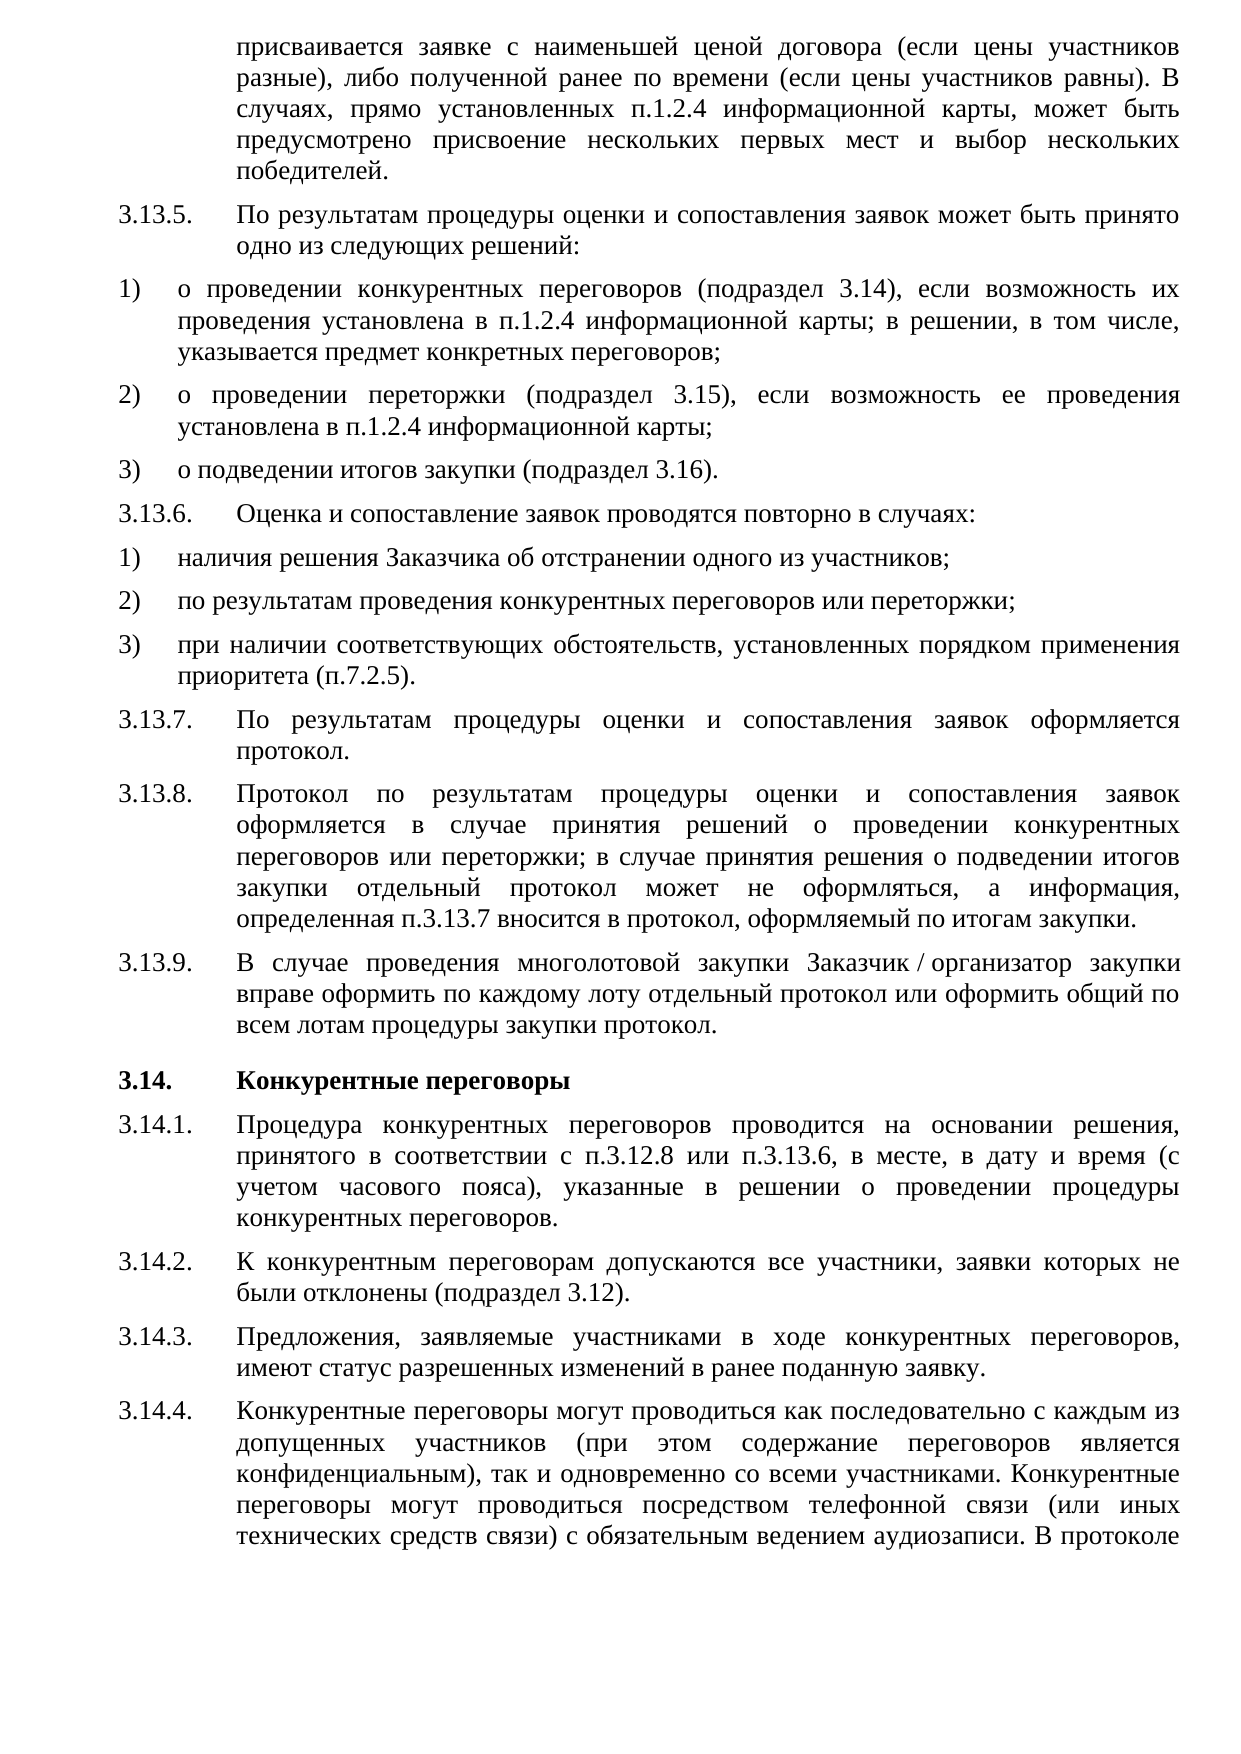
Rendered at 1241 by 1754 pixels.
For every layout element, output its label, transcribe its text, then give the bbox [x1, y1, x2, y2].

text при наличии соответствующих обстоятельств, установленных порядком применения приоритета (п.7.2.5). [118, 628, 1181, 690]
text о проведении конкурентных переговоров (подраздел 3.14), если возможность их проведения установлена в п.1.2.4 информационной карты; в решении, в том числе, указывается предмет конкретных переговоров; [118, 273, 1181, 366]
text В случае проведения многолотовой закупки Заказчик / организатор закупки вправе оформить по каждому лоту отдельный протокол или оформить общий по всем лотам процедуры закупки протокол. [118, 946, 1181, 1039]
text Предложения, заявляемые участниками в ходе конкурентных переговоров, имеют статус разрешенных изменений в ранее поданную заявку. [118, 1320, 1181, 1382]
text Конкурентные переговоры [118, 1064, 1181, 1095]
text По результатам процедуры оценки и сопоставления заявок может быть принято одно из следующих решений: [118, 198, 1181, 260]
text К конкурентным переговорам допускаются все участники, заявки которых не были отклонены (подраздел 3.12). [118, 1245, 1181, 1307]
text по результатам проведения конкурентных переговоров или переторжки; [118, 584, 1181, 615]
text Процедура конкурентных переговоров проводится на основании решения, принятого в соответствии с п.3.12.8 или п.3.13.6, в месте, в дату и время (с учетом часового пояса), указанные в решении о проведении процедуры конкурентных переговоров. [118, 1108, 1181, 1232]
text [118, 29, 1181, 185]
text Протокол по результатам процедуры оценки и сопоставления заявок оформляется в случае принятия решений о проведении конкурентных переговоров или переторжки; в случае принятия решения о подведении итогов закупки отдельный протокол может не оформляться, а информация, определенная п.3.13.7 вносится в протокол, оформляемый по итогам закупки. [118, 777, 1181, 933]
text о проведении переторжки (подраздел 3.15), если возможность ее проведения установлена в п.1.2.4 информационной карты; [118, 378, 1181, 441]
text По результатам процедуры оценки и сопоставления заявок оформляется протокол. [118, 703, 1181, 765]
text о подведении итогов закупки (подраздел 3.16). [118, 453, 1181, 484]
text Оценка и сопоставление заявок проводятся повторно в случаях: [118, 497, 1181, 528]
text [118, 1394, 1181, 1550]
text наличия решения Заказчика об отстранении одного из участников; [118, 541, 1181, 572]
